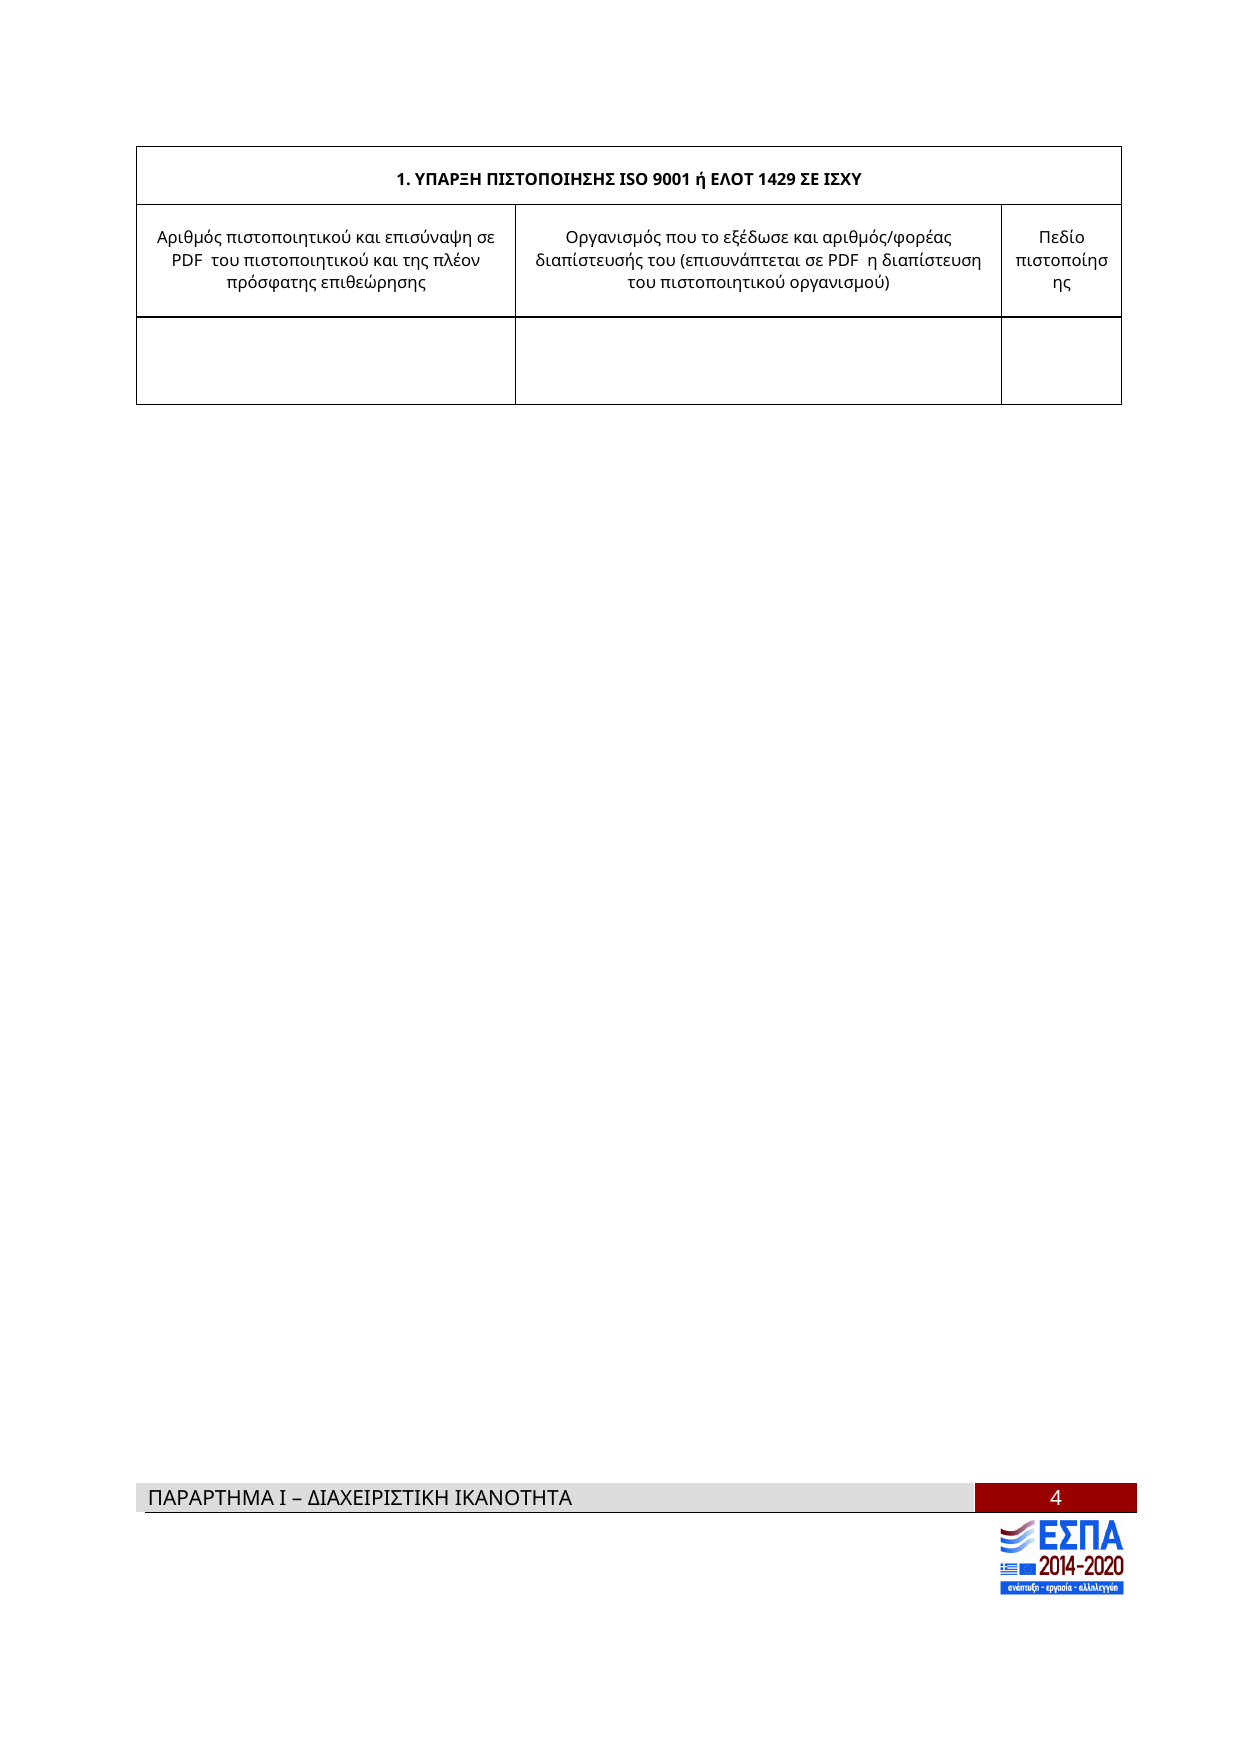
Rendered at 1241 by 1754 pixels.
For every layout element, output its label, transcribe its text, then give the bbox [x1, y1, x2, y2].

table_cell [1002, 318, 1121, 404]
table_cell Αριθμός πιστοποιητικού και επισύναψη σε PDF του πιστοποιητικού και της πλέον πρόσφατης επιθεώρησης [137, 205, 515, 316]
picture [997, 1518, 1126, 1596]
table_cell [516, 318, 1001, 404]
table_cell Οργανισμός που το εξέδωσε και αριθμός/φορέας διαπίστευσής του (επισυνάπτεται σε PDF η διαπίστευση του πιστοποιητικού οργανισμού) [516, 205, 1001, 316]
table_cell [137, 318, 515, 404]
table_cell Πεδίο πιστοποίησης [1002, 205, 1121, 316]
table_header 1. ΥΠΑΡΞΗ ΠΙΣΤΟΠΟΙΗΣΗΣ ISΟ 9001 ή ΕΛΟΤ 1429 ΣΕ ΙΣΧΥ [137, 147, 1121, 204]
